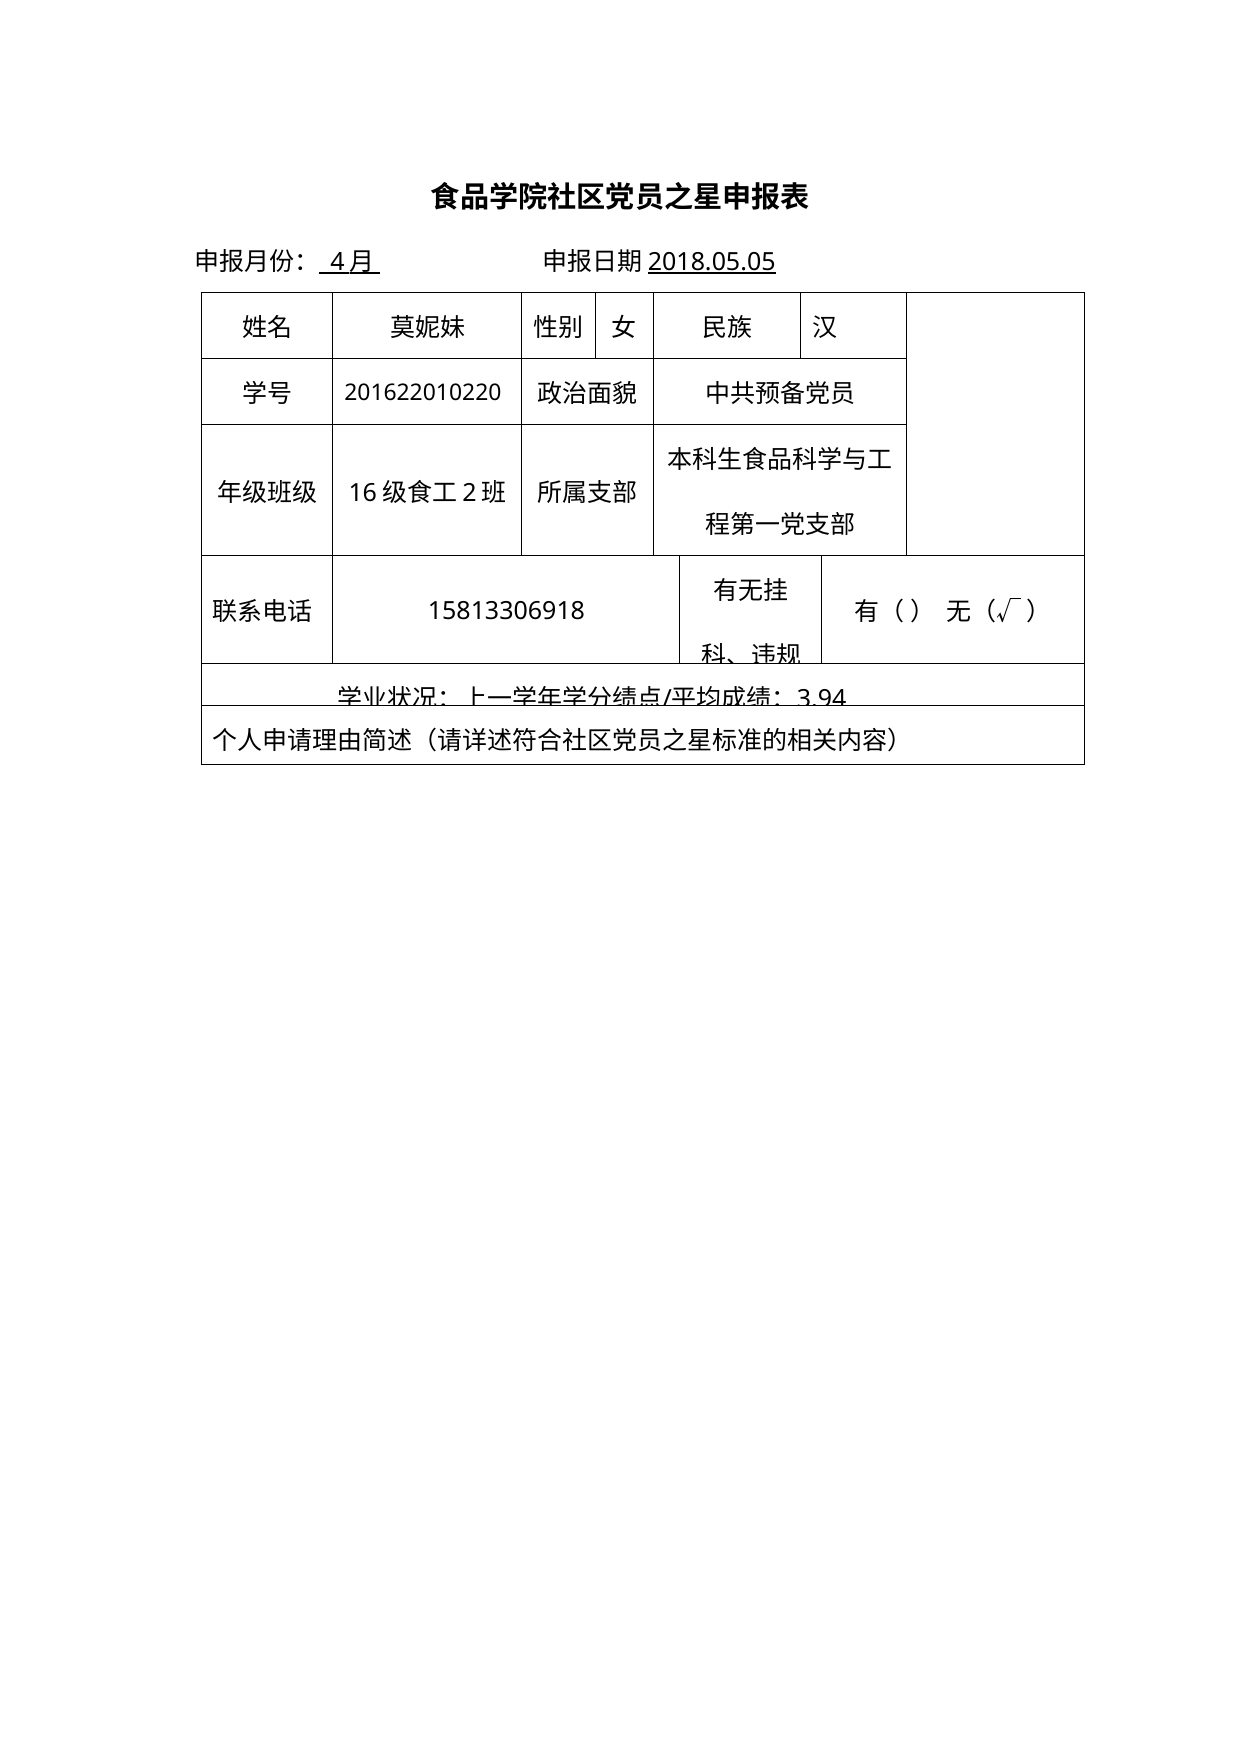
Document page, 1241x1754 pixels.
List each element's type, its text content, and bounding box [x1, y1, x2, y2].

table_header 莫妮妹 [333, 293, 521, 358]
table_header 女 [596, 293, 653, 358]
table_cell 政治面貌 [522, 359, 653, 424]
table_cell 本科生食品科学与工程第一党支部 [654, 425, 906, 555]
text 申报月份： 4月 申报日期2018.05.05 [187, 227, 1015, 292]
table_header 民族 [654, 293, 800, 358]
text 食品学院社区党员之星申报表 [187, 162, 1053, 227]
table_header 性别 [522, 293, 595, 358]
table_cell 16级食工2班 [333, 425, 521, 555]
table_cell 所属支部 [522, 425, 653, 555]
table_cell 学业状况：上一学年学分绩点/平均成绩：3.94 [202, 664, 1084, 705]
table_cell 个人申请理由简述（请详述符合社区党员之星标准的相关内容） [202, 706, 1084, 764]
table_cell 有（ ） 无（√ ） [822, 556, 1084, 663]
table_header 汉 [801, 293, 906, 358]
table_cell 15813306918 [333, 556, 679, 663]
table_cell 有无挂科、违规违纪 违纪 [680, 556, 821, 663]
table_cell 201622010220 [333, 359, 521, 424]
table_cell 中共预备党员 [654, 359, 906, 424]
table_cell 学号 [202, 359, 332, 424]
table_header 姓名 [202, 293, 332, 358]
table_cell 联系电话 [202, 556, 332, 663]
table_cell 年级班级 [202, 425, 332, 555]
table_header [907, 293, 1084, 555]
